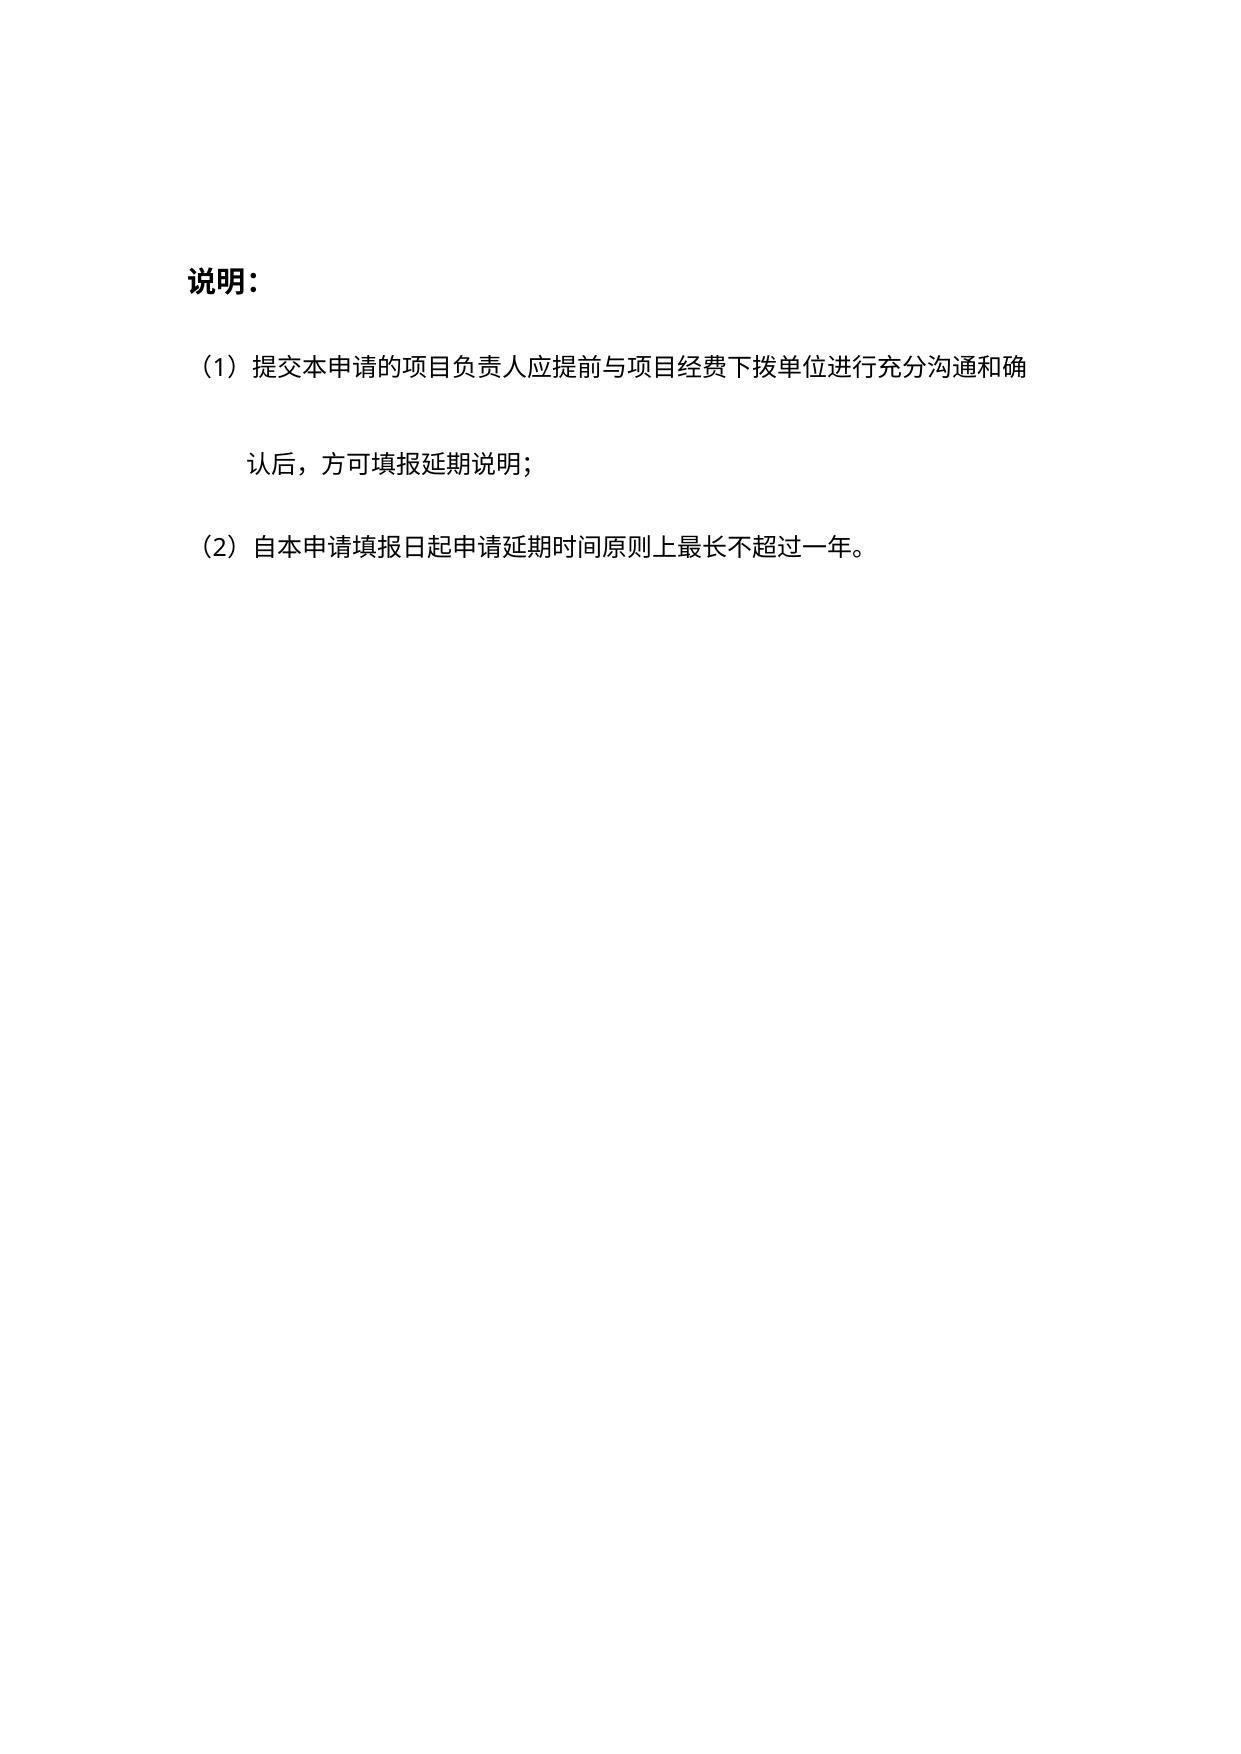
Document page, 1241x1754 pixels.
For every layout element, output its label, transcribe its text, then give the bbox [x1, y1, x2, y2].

text 说明： [187, 247, 1038, 312]
text （2）自本申请填报日起申请延期时间原则上最长不超过一年。 [187, 513, 1038, 578]
text （1）提交本申请的项目负责人应提前与项目经费下拨单位进行充分沟通和确认后，方可填报延期说明； [187, 333, 1038, 495]
